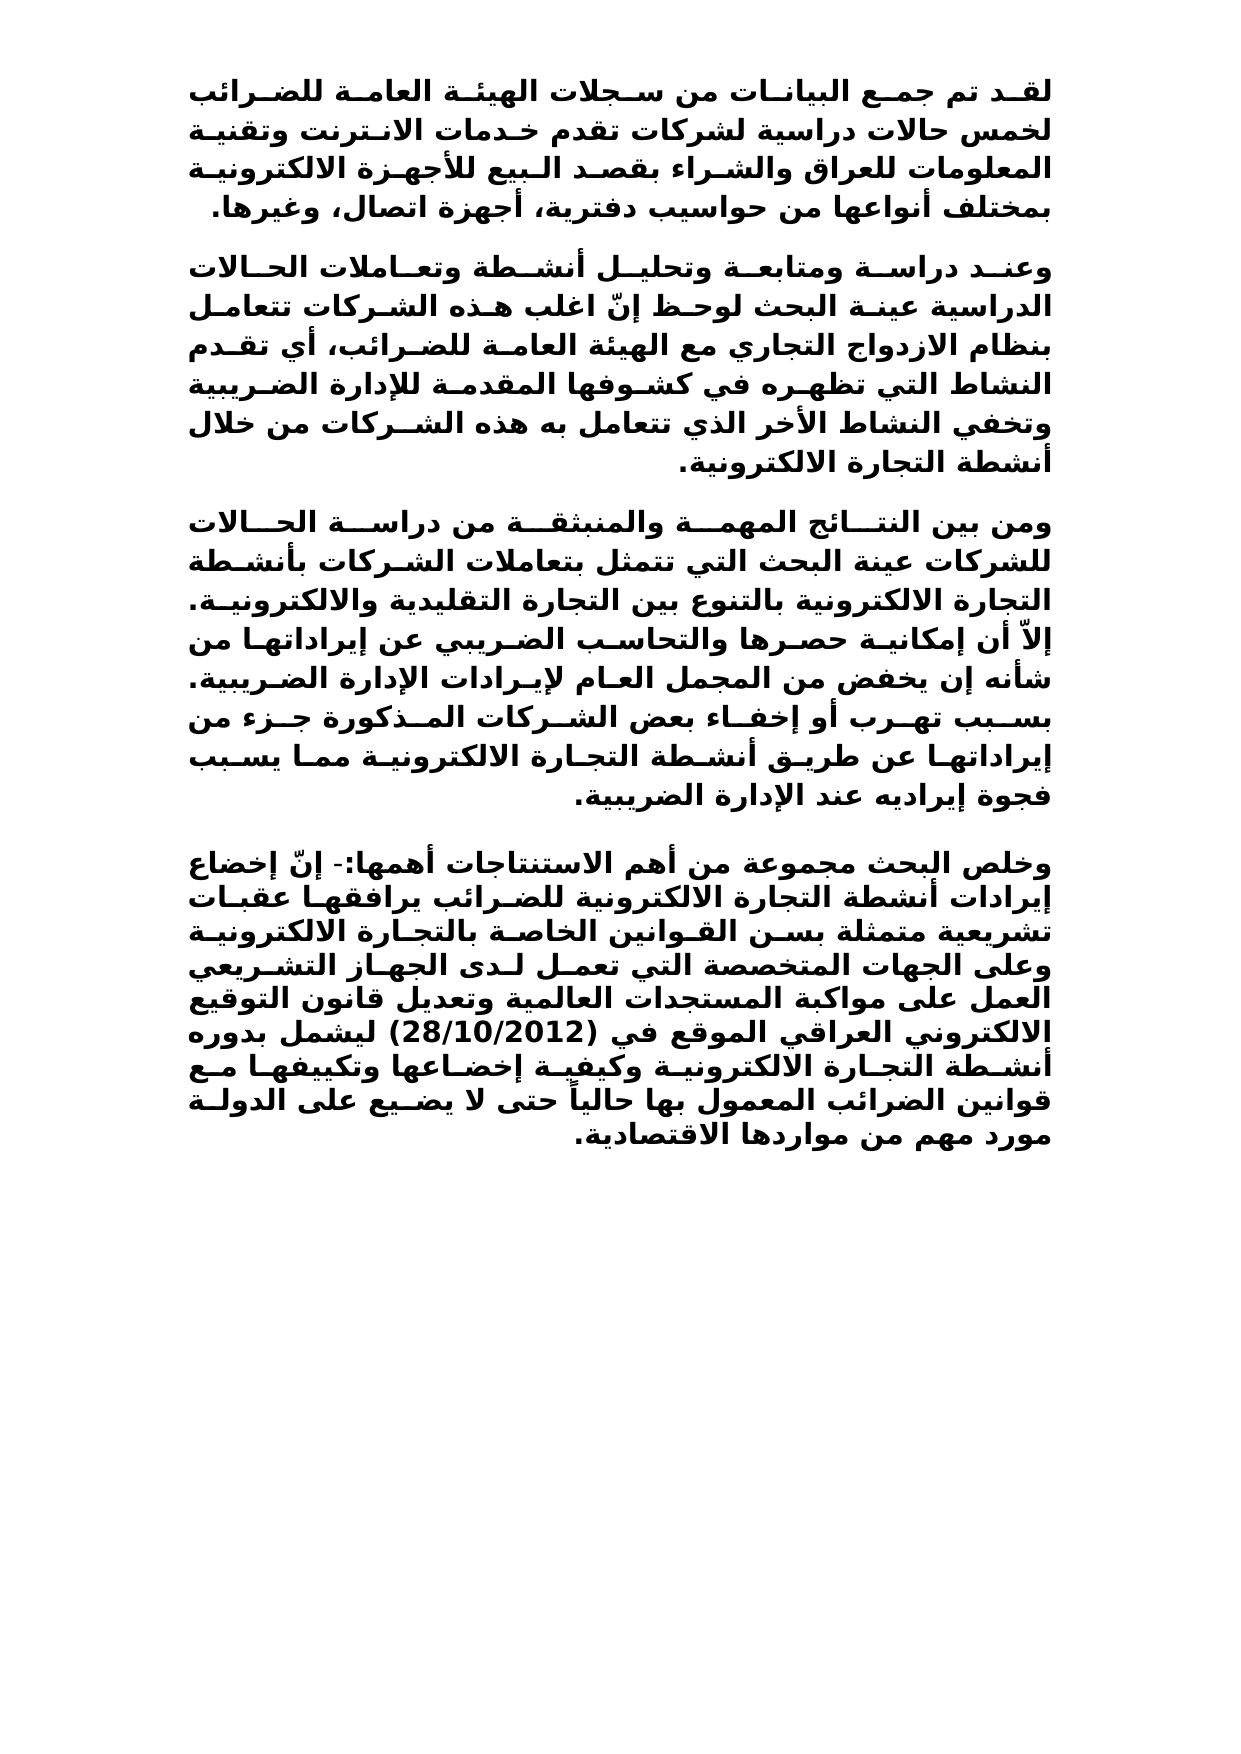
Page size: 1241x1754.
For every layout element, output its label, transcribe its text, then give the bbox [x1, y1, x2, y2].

text لقد تم جمع البيانات من سجلات الهيئة العامة للضرائب لخمس حالات دراسية لشركات تقدم خدمات الانترنت وتقنية المعلومات للعراق والشراء بقصد البيع للأجهزة الالكترونية بمختلف أنواعها من حواسيب دفترية، أجهزة اتصال، وغيرها. [187, 74, 1053, 225]
text ومن بين النتائج المهمة والمنبثقة من دراسة الحالات للشركات عينة البحث التي تتمثل بتعاملات الشركات بأنشطة التجارة الالكترونية بالتنوع بين التجارة التقليدية والالكترونية. إلاّ أن إمكانية حصرها والتحاسب الضريبي عن إيراداتها من شأنه إن يخفض من المجمل العام لإيرادات الإدارة الضريبية. بسبب تهرب أو إخفاء بعض الشركات المذكورة جزء من إيراداتها عن طريق أنشطة التجارة الالكترونية مما يسبب فجوة إيراديه عند الإدارة الضريبية. [187, 505, 1053, 812]
text وخلص البحث مجموعة من أهم الاستنتاجات أهمها:- إنّ إخضاع إيرادات أنشطة التجارة الالكترونية للضرائب يرافقها عقبات تشريعية متمثلة بسن القوانين الخاصة بالتجارة الالكترونية وعلى الجهات المتخصصة التي تعمل لدى الجهاز التشريعي العمل على مواكبة المستجدات العالمية وتعديل قانون التوقيع الالكتروني العراقي الموقع في (28/10/2012) ليشمل بدوره أنشطة التجارة الالكترونية وكيفية إخضاعها وتكييفها مع قوانين الضرائب المعمول بها حالياً حتى لا يضيع على الدولة مورد مهم من مواردها الاقتصادية. [187, 846, 1053, 1152]
text وعند دراسة ومتابعة وتحليل أنشطة وتعاملات الحالات الدراسية عينة البحث لوحظ إنّ اغلب هذه الشركات تتعامل بنظام الازدواج التجاري مع الهيئة العامة للضرائب، أي تقدم النشاط التي تظهره في كشوفها المقدمة للإدارة الضريبية وتخفي النشاط الأخر الذي تتعامل به هذه الشركات من خلال أنشطة التجارة الالكترونية. [187, 251, 1053, 479]
